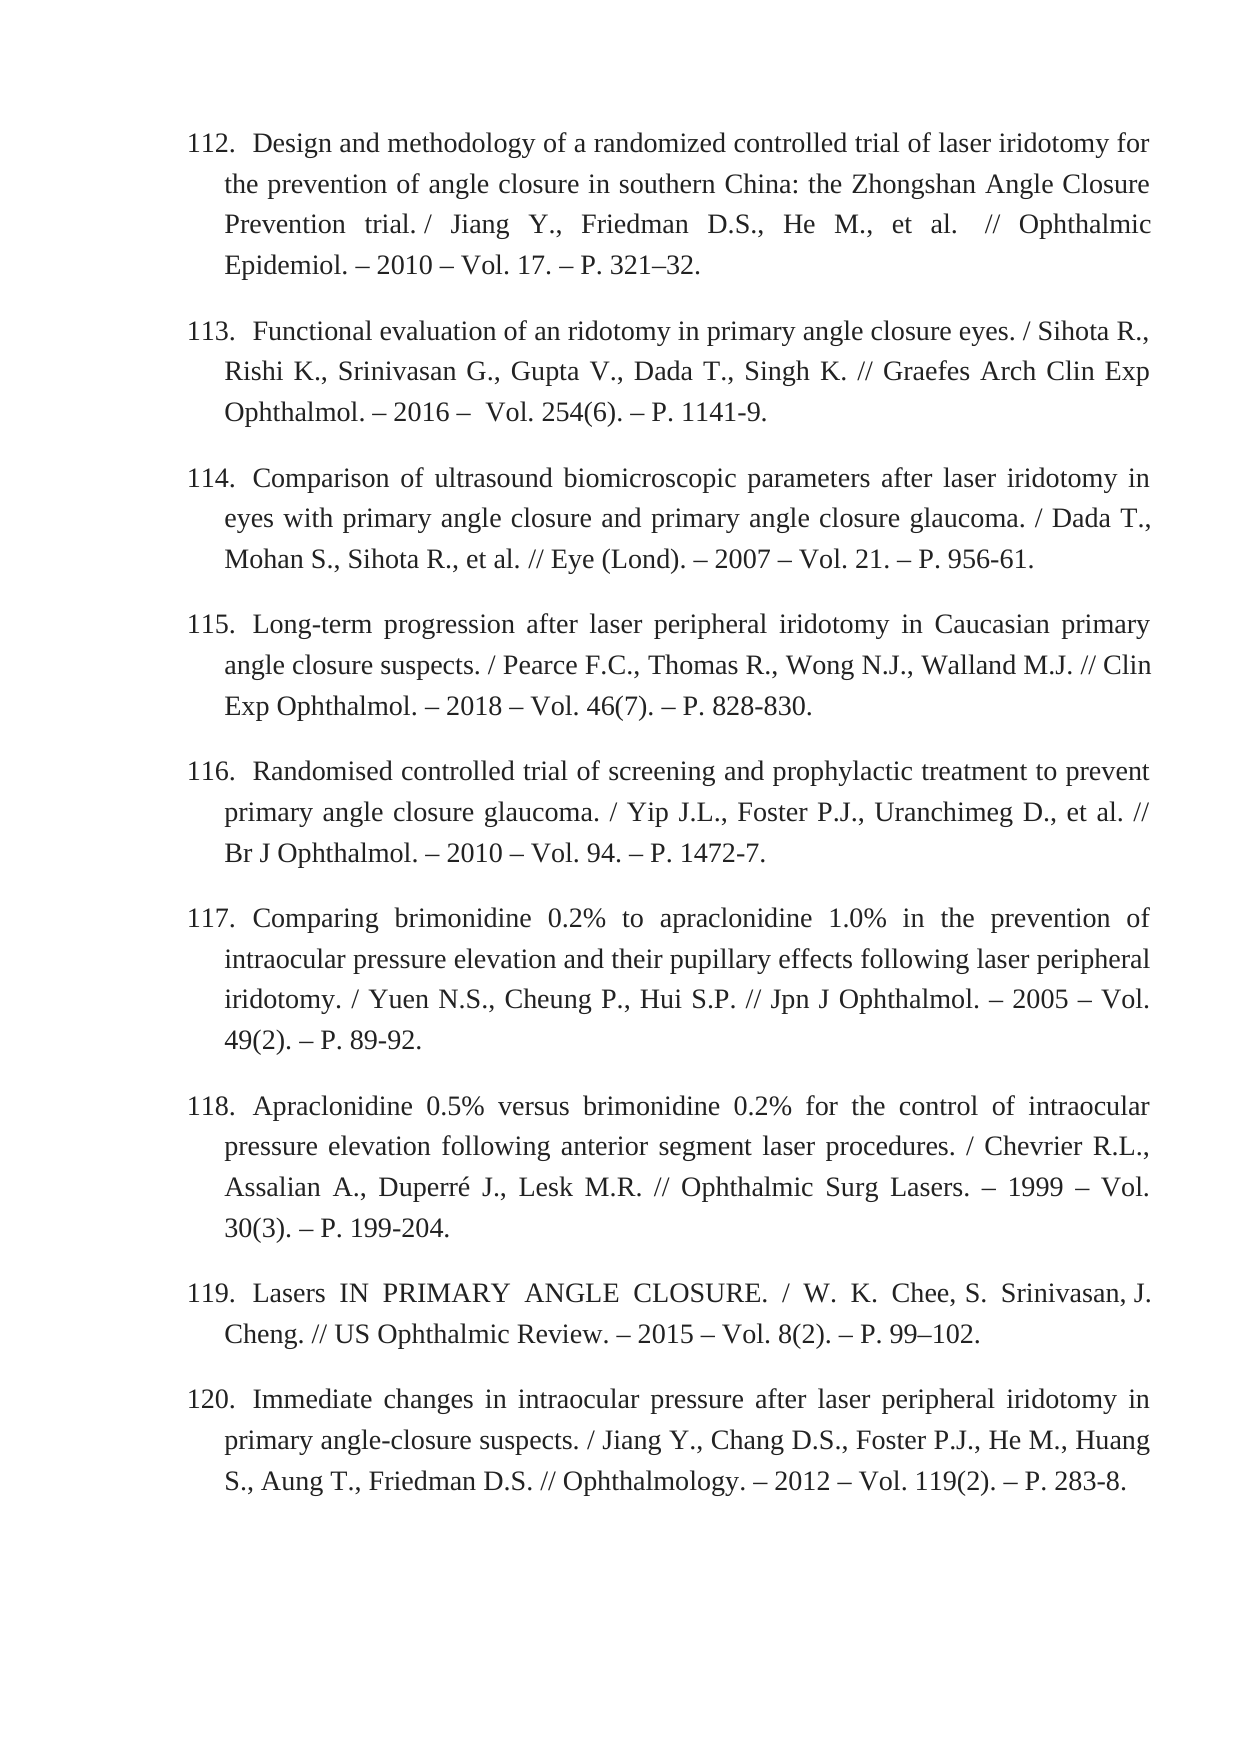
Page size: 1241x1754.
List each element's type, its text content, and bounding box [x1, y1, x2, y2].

list Comparing brimonidine 0.2% to apraclonidine 1.0% in the prevention of intraocular pressure elevation and their pupillary effects following laser peripheral iridotomy. / Yuen N.S., Cheung P., Hui S.P. // Jpn J Ophthalmol. – 2005 – Vol. 49(2). – P. 89-92. [187, 893, 1152, 1056]
list Immediate changes in intraocular pressure after laser peripheral iridotomy in primary angle-closure suspects. / Jiang Y., Chang D.S., Foster P.J., He M., Huang S., Aung T., Friedman D.S. // Ophthalmology. – 2012 – Vol. 119(2). – P. 283-8. [187, 1374, 1152, 1496]
list Long-term progression after laser peripheral iridotomy in Caucasian primary angle closure suspects. / Pearce F.C., Thomas R., Wong N.J., Walland M.J. // Clin Exp Ophthalmol. – 2018 – Vol. 46(7). – P. 828-830. [187, 599, 1152, 721]
list Functional evaluation of an ridotomy in primary angle closure eyes. / Sihota R., Rishi K., Srinivasan G., Gupta V., Dada T., Singh K. // Graefes Arch Clin Exp Ophthalmol. – 2016 – Vol. 254(6). – P. 1141-9. [187, 306, 1152, 427]
list Comparison of ultrasound biomicroscopic parameters after laser iridotomy in eyes with primary angle closure and primary angle closure glaucoma. / Dada T., Mohan S., Sihota R., et al. // Eye (Lond). – 2007 – Vol. 21. – P. 956-61. [187, 452, 1152, 574]
list Lasers IN PRIMARY ANGLE CLOSURE. / W. K. Chee, S. Srinivasan, J. Cheng. // US Ophthalmic Review. – 2015 – Vol. 8(2). – P. 99–102. [187, 1268, 1152, 1349]
list Apraclonidine 0.5% versus brimonidine 0.2% for the control of intraocular pressure elevation following anterior segment laser procedures. / Chevrier R.L., Assalian A., Duperré J., Lesk M.R. // Ophthalmic Surg Lasers. – 1999 – Vol. 30(3). – P. 199-204. [187, 1081, 1152, 1243]
list Randomised controlled trial of screening and prophylactic treatment to prevent primary angle closure glaucoma. / Yip J.L., Foster P.J., Uranchimeg D., et al. // Br J Ophthalmol. – 2010 – Vol. 94. – P. 1472-7. [187, 746, 1152, 868]
list Design and methodology of a randomized controlled trial of laser iridotomy for the prevention of angle closure in southern China: the Zhongshan Angle Closure Prevention trial. / Jiang Y., Friedman D.S., He M., et al. // Ophthalmic Epidemiol. – 2010 – Vol. 17. – P. 321–32. [187, 118, 1152, 281]
